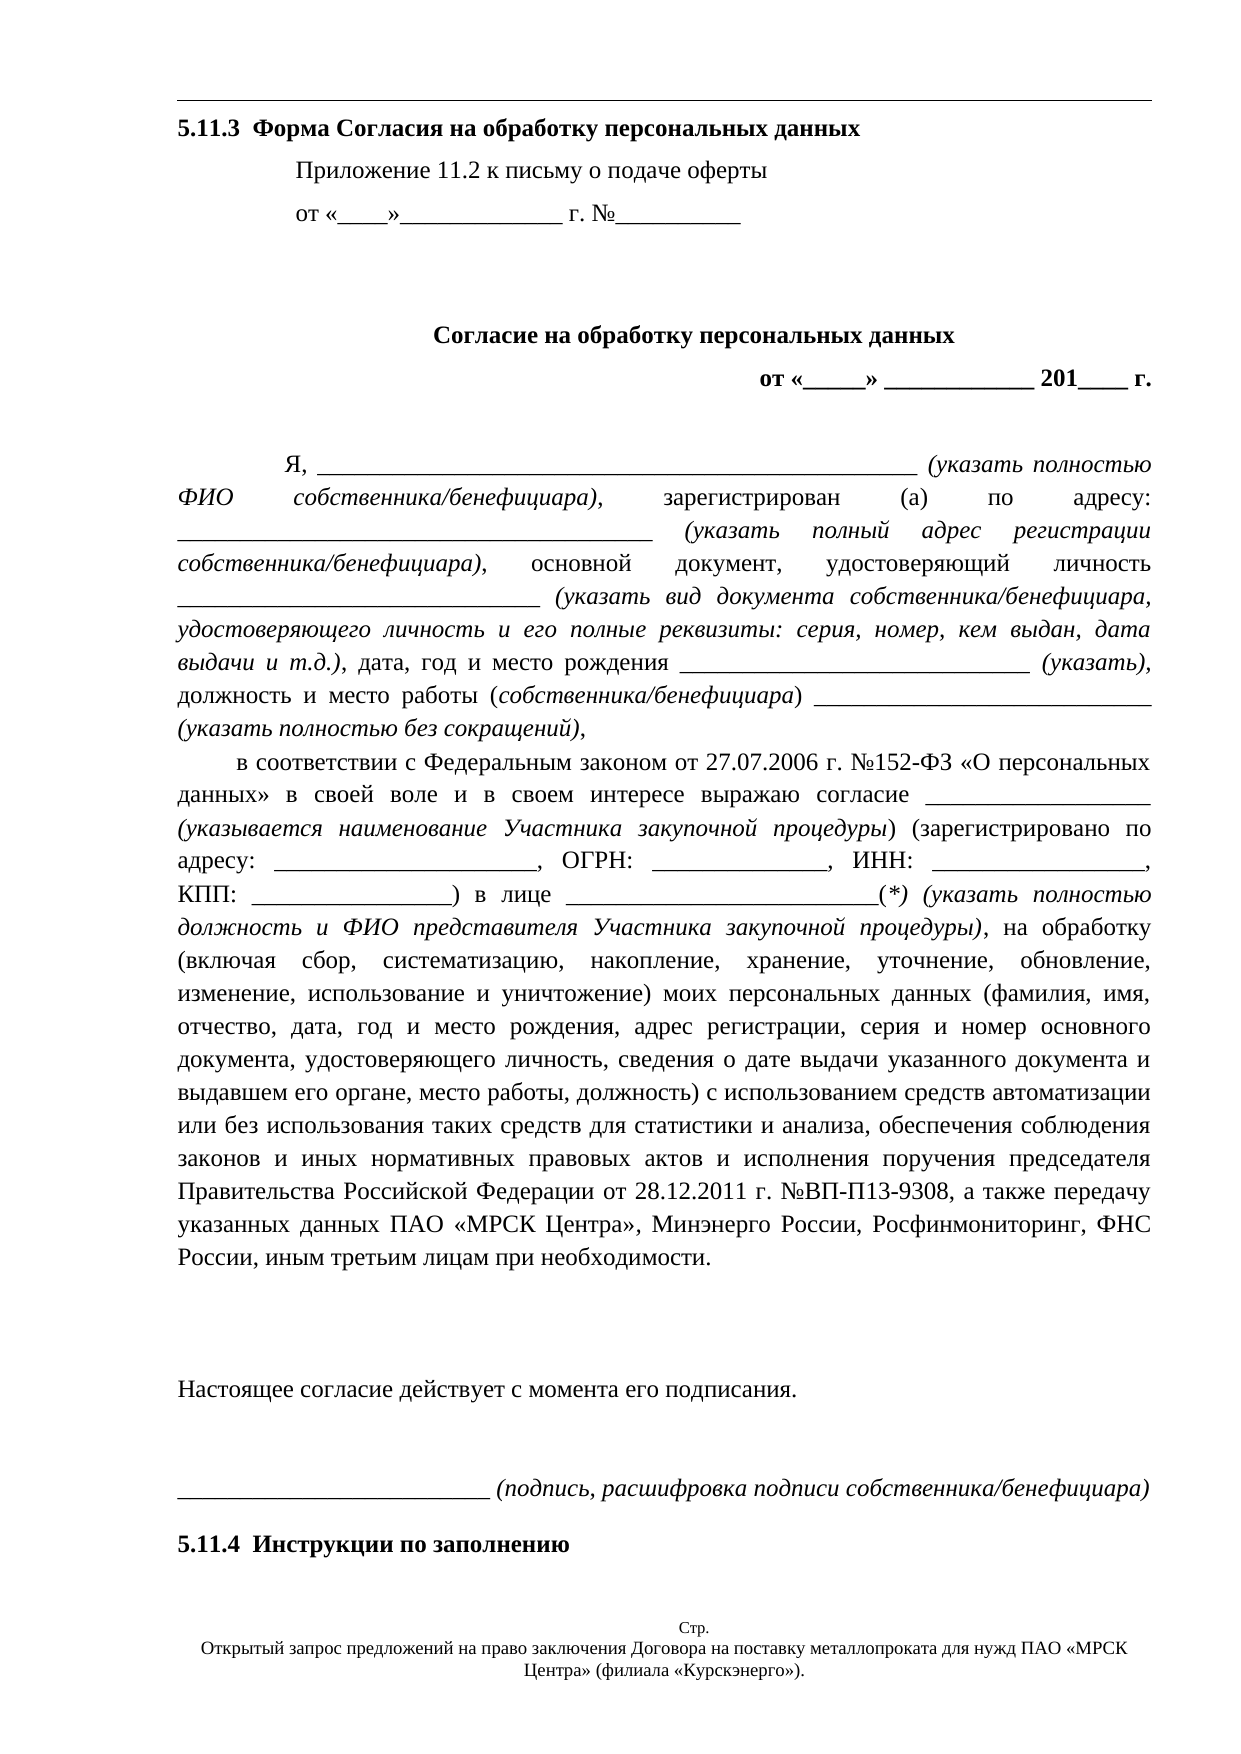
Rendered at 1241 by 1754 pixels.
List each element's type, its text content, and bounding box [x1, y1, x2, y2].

text Приложение 11.2 к письму о подаче оферты от «____»_____________ г. №__________ [295, 155, 1152, 227]
text _________________________ (подпись, расшифровка подписи собственника/бенефициара) [177, 1473, 1152, 1502]
subtitle Форма Согласия на обработку персональных данных [177, 113, 1152, 142]
text в соответствии с Федеральным законом от 27.07.2006 г. №152-ФЗ «О персональных данных» в своей воле и в своем интересе выражаю согласие __________________ (указывается наименование Участника закупочной процедуры) (зарегистрировано по адресу: _____________________, ОГРН: ______________, ИНН: _________________, КПП: ________________) в лице _________________________(*) (указать полностью должность и ФИО представителя Участника закупочной процедуры), на обработку (включая сбор, систематизацию, накопление, хранение, уточнение, обновление, изменение, использование и уничтожение) моих персональных данных (фамилия, имя, отчество, дата, год и место рождения, адрес регистрации, серия и номер основного документа, удостоверяющего личность, сведения о дате выдачи указанного документа и выдавшем его органе, место работы, должность) с использованием средств автоматизации или без использования таких средств для статистики и анализа, обеспечения соблюдения законов и иных нормативных правовых актов и исполнения поручения председателя Правительства Российской Федерации от 28.12.2011 г. №ВП-П13-9308, а также передачу указанных данных ПАО «МРСК Центра», Минэнерго России, Росфинмониторинг, ФНС России, иным третьим лицам при необходимости. [177, 747, 1152, 1271]
text Настоящее согласие действует с момента его подписания. [177, 1374, 1152, 1403]
text Я, ________________________________________________ (указать полностью ФИО собственника/бенефициара), зарегистрирован (а) по адресу: ______________________________________ (указать полный адрес регистрации собственника/бенефициара), основной документ, удостоверяющий личность _____________________________ (указать вид документа собственника/бенефициара, удостоверяющего личность и его полные реквизиты: серия, номер, кем выдан, дата выдачи и т.д.), дата, год и место рождения ____________________________ (указать), должность и место работы (собственника/бенефициара) ___________________________ (указать полностью без сокращений), [177, 449, 1152, 742]
text от «_____» ____________ 201____ г. [177, 363, 1152, 392]
text Согласие на обработку персональных данных [177, 320, 1152, 349]
subtitle Инструкции по заполнению [177, 1529, 1152, 1557]
